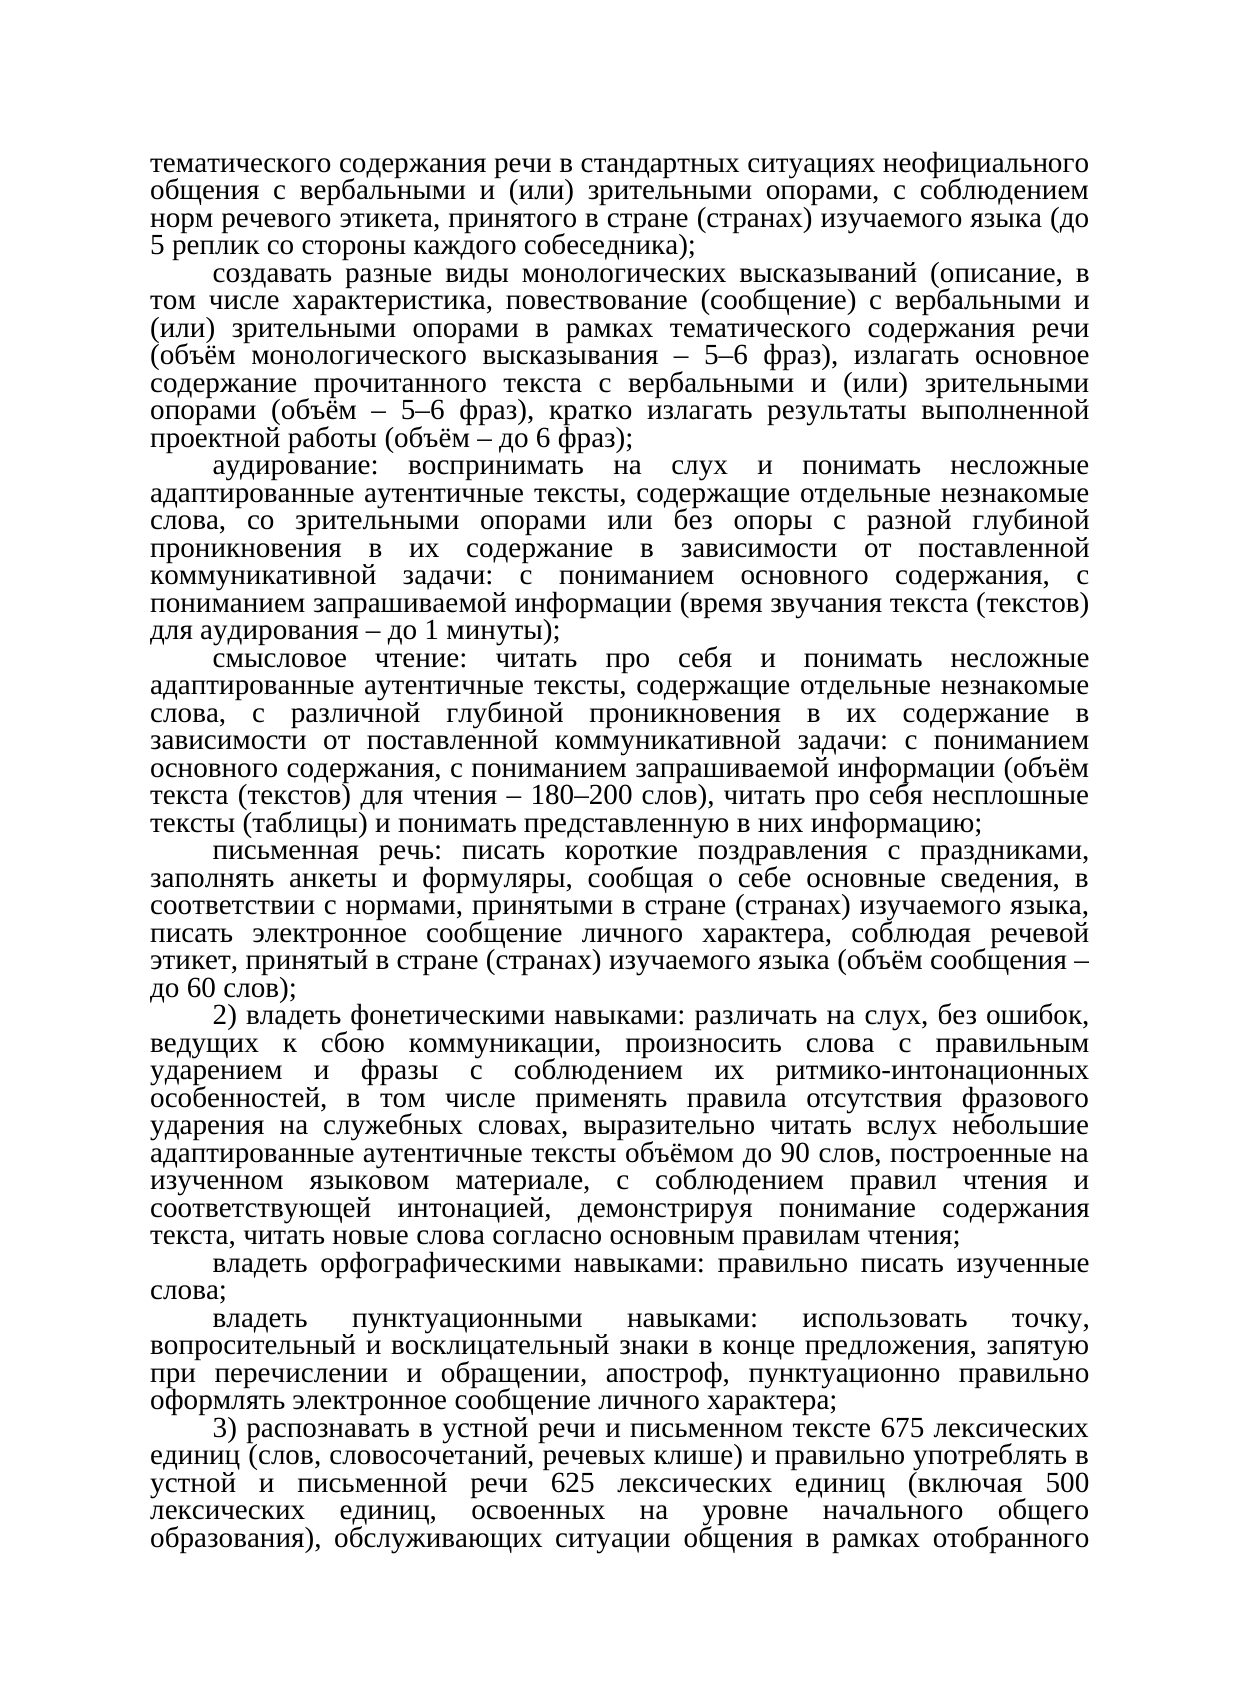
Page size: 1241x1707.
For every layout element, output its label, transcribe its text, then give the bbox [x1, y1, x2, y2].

text аудирование: воспринимать на слух и понимать несложные адаптированные аутентичные тексты, содержащие отдельные незнакомые слова, со зрительными опорами или без опоры с разной глубиной проникновения в их содержание в зависимости от поставленной коммуникативной задачи: с пониманием основного содержания, с пониманием запрашиваемой информации (время звучания текста (текстов) для аудирования – до 1 минуты); [150, 452, 1090, 645]
text письменная речь: писать короткие поздравления с праздниками, заполнять анкеты и формуляры, сообщая о себе основные сведения, в соответствии с нормами, принятыми в стране (странах) изучаемого языка, писать электронное сообщение личного характера, соблюдая речевой этикет, принятый в стране (странах) изучаемого языка (объём сообщения – до 60 слов); [150, 837, 1090, 1002]
text владеть пунктуационными навыками: использовать точку, вопросительный и восклицательный знаки в конце предложения, запятую при перечислении и обращении, апостроф, пунктуационно правильно оформлять электронное сообщение личного характера; [150, 1305, 1090, 1415]
text смысловое чтение: читать про себя и понимать несложные адаптированные аутентичные тексты, содержащие отдельные незнакомые слова, с различной глубиной проникновения в их содержание в зависимости от поставленной коммуникативной задачи: с пониманием основного содержания, с пониманием запрашиваемой информации (объём текста (текстов) для чтения – 180–200 слов), читать про себя несплошные тексты (таблицы) и понимать представленную в них информацию; [150, 645, 1090, 837]
text владеть орфографическими навыками: правильно писать изученные слова; [150, 1250, 1090, 1305]
text создавать разные виды монологических высказываний (описание, в том числе характеристика, повествование (сообщение) с вербальными и (или) зрительными опорами в рамках тематического содержания речи (объём монологического высказывания – 5–6 фраз), излагать основное содержание прочитанного текста с вербальными и (или) зрительными опорами (объём – 5–6 фраз), кратко излагать результаты выполненной проектной работы (объём – до 6 фраз); [150, 260, 1090, 452]
text 2) владеть фонетическими навыками: различать на слух, без ошибок, ведущих к сбою коммуникации, произносить слова с правильным ударением и фразы с соблюдением их ритмико-интонационных особенностей, в том числе применять правила отсутствия фразового ударения на служебных словах, выразительно читать вслух небольшие адаптированные аутентичные тексты объёмом до 90 слов, построенные на изученном языковом материале, с соблюдением правил чтения и соответствующей интонацией, демонстрируя понимание содержания текста, читать новые слова согласно основным правилам чтения; [150, 1002, 1090, 1250]
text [150, 150, 1090, 260]
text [150, 1415, 1090, 1552]
